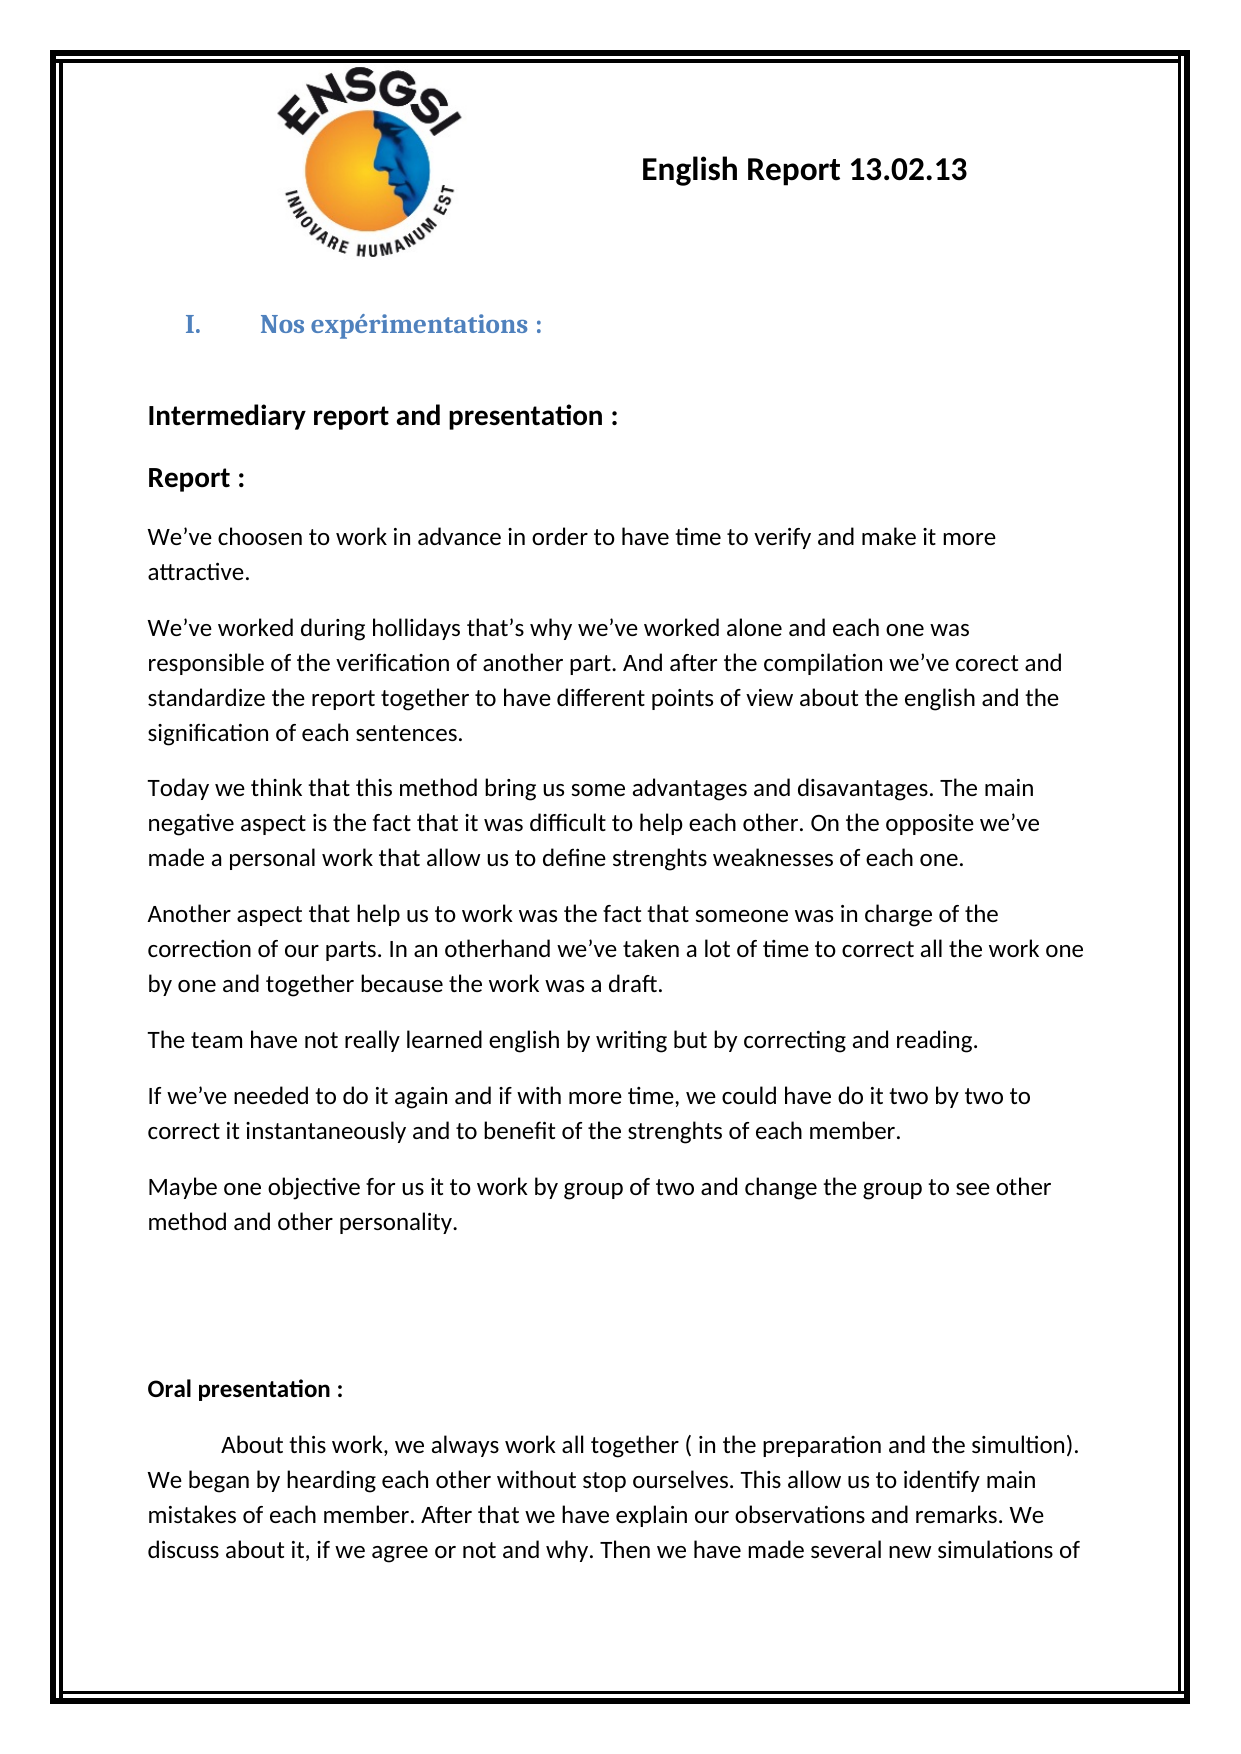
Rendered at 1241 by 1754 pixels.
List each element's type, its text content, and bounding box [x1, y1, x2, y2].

text We’ve choosen to work in advance in order to have time to verify and make it more attractive. [147, 521, 1093, 586]
text Oral presentation : [147, 1373, 1093, 1404]
text The team have not really learned english by writing but by correcting and reading. [147, 1024, 1093, 1055]
text Intermediary report and presentation : [147, 397, 1093, 433]
picture [72, 64, 670, 260]
text Maybe one objective for us it to work by group of two and change the group to see other method and other personality. [147, 1171, 1093, 1236]
subtitle Nos expérimentations : [185, 309, 1093, 340]
text If we’ve needed to do it again and if with more time, we could have do it two by two to correct it instantaneously and to benefit of the strenghts of each member. [147, 1080, 1093, 1146]
text Report : [147, 459, 1093, 495]
text English Report 13.02.13 [147, 147, 1093, 188]
text Today we think that this method bring us some advantages and disavantages. The main negative aspect is the fact that it was difficult to help each other. On the opposite we’ve made a personal work that allow us to define strenghts weaknesses of each one. [147, 773, 1093, 873]
text We’ve worked during hollidays that’s why we’ve worked alone and each one was responsible of the verification of another part. And after the compilation we’ve corect and standardize the report together to have different points of view about the english and the signification of each sentences. [147, 612, 1093, 747]
text Another aspect that help us to work was the fact that someone was in charge of the correction of our parts. In an otherhand we’ve taken a lot of time to correct all the work one by one and together because the work was a draft. [147, 898, 1093, 999]
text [147, 1429, 1093, 1565]
